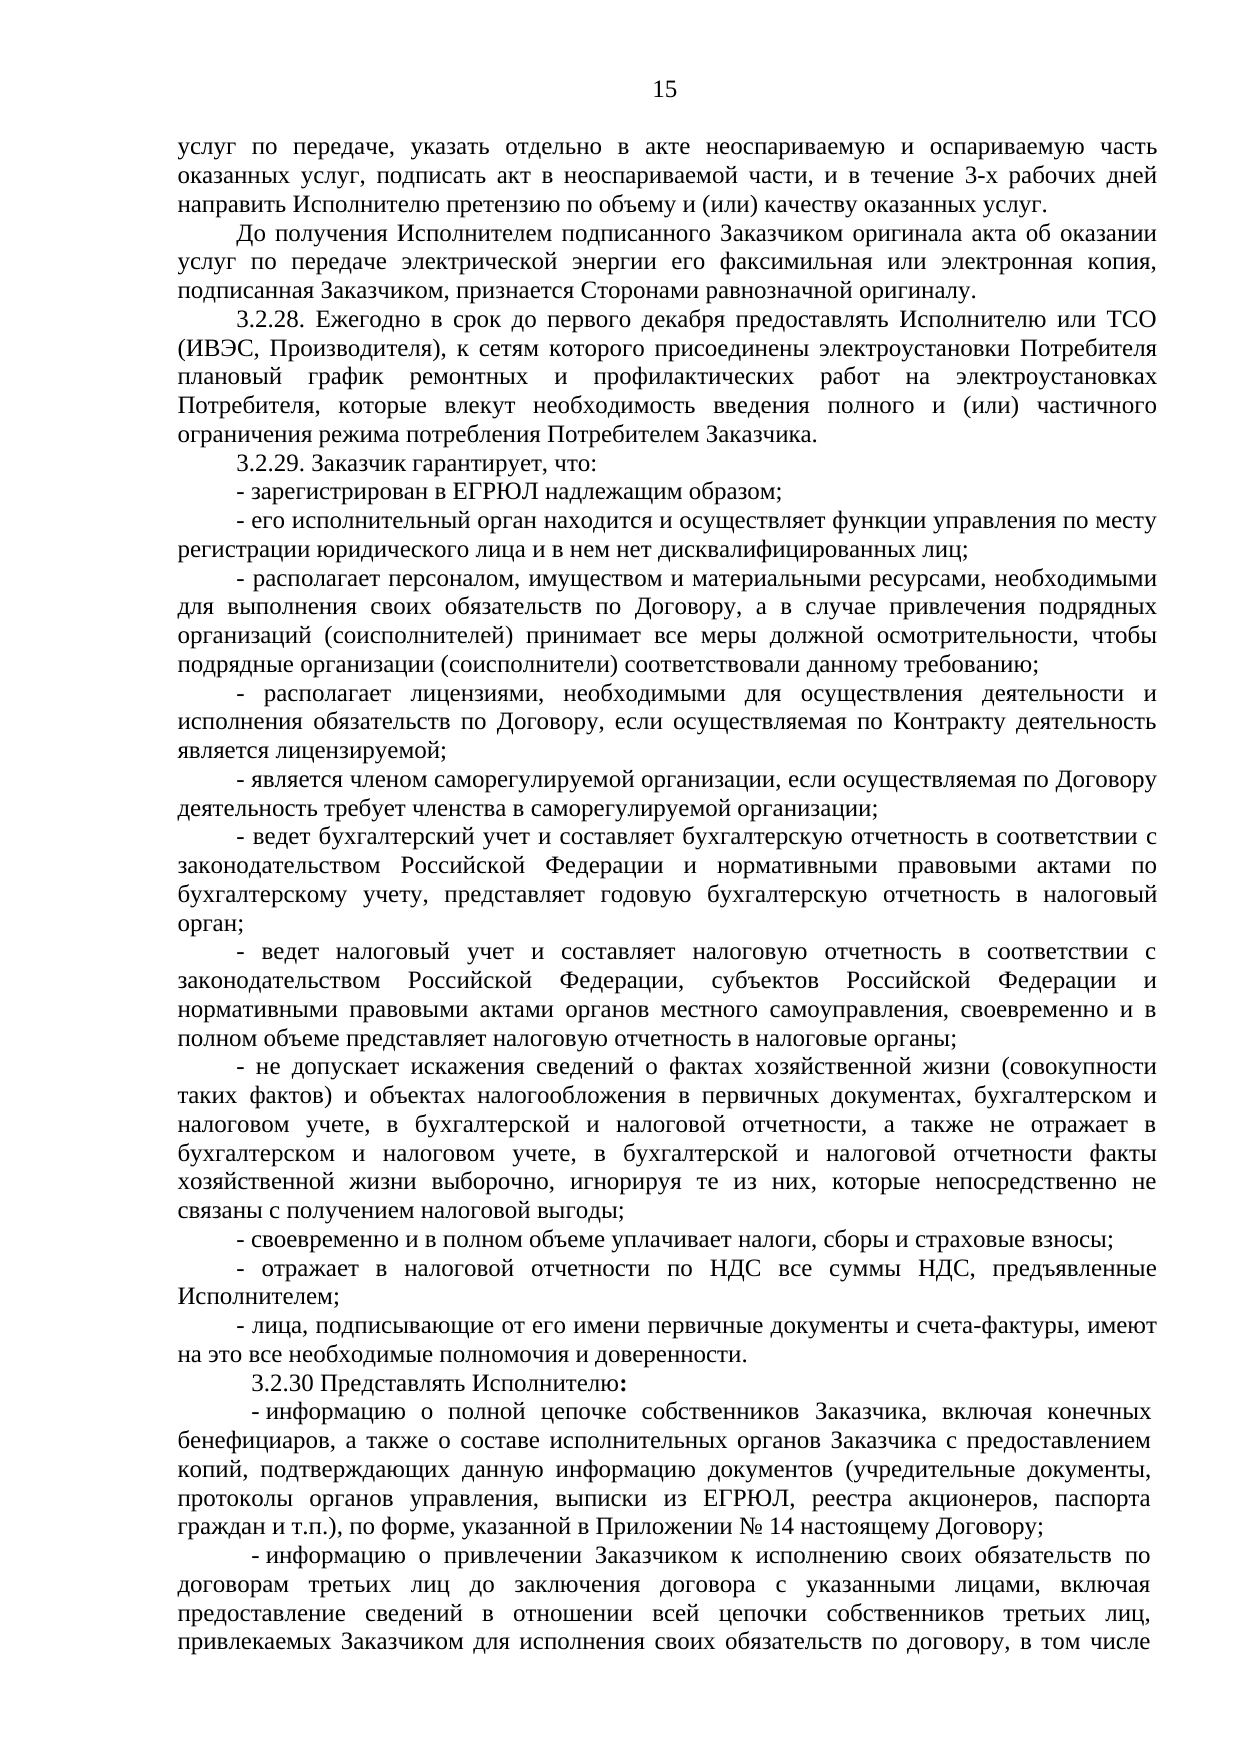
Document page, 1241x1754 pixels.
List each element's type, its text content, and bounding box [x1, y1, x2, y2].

text - ведет налоговый учет и составляет налоговую отчетность в соответствии с законодательством Российской Федерации, субъектов Российской Федерации и нормативными правовыми актами органов местного самоуправления, своевременно и в полном объеме представляет налоговую отчетность в налоговые органы; [177, 936, 1158, 1051]
text - лица, подписывающие от его имени первичные документы и счета-фактуры, имеют на это все необходимые полномочия и доверенности. [177, 1310, 1158, 1368]
text До получения Исполнителем подписанного Заказчиком оригинала акта об оказании услуг по передаче электрической энергии его факсимильная или электронная копия, подписанная Заказчиком, признается Сторонами равнозначной оригиналу. [177, 218, 1158, 304]
text - ведет бухгалтерский учет и составляет бухгалтерскую отчетность в соответствии с законодательством Российской Федерации и нормативными правовыми актами по бухгалтерскому учету, представляет годовую бухгалтерскую отчетность в налоговый орган; [177, 821, 1158, 936]
text - его исполнительный орган находится и осуществляет функции управления по месту регистрации юридического лица и в нем нет дисквалифицированных лиц; [177, 505, 1158, 563]
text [177, 1540, 1152, 1655]
text - располагает лицензиями, необходимыми для осуществления деятельности и исполнения обязательств по Договору, если осуществляемая по Контракту деятельность является лицензируемой; [177, 678, 1158, 764]
text - своевременно и в полном объеме уплачивает налоги, сборы и страховые взносы; [177, 1224, 1158, 1253]
text - зарегистрирован в ЕГРЮЛ надлежащим образом; [177, 476, 1158, 505]
text - информацию о полной цепочке собственников Заказчика, включая конечных бенефициаров, а также о составе исполнительных органов Заказчика с предоставлением копий, подтверждающих данную информацию документов (учредительные документы, протоколы органов управления, выписки из ЕГРЮЛ, реестра акционеров, паспорта граждан и т.п.), по форме, указанной в Приложении № 14 настоящему Договору; [177, 1396, 1152, 1540]
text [177, 131, 1158, 218]
text 3.2.29. Заказчик гарантирует, что: [177, 448, 1158, 476]
text - отражает в налоговой отчетности по НДС все суммы НДС, предъявленные Исполнителем; [177, 1253, 1158, 1310]
text 3.2.30 Представлять Исполнителю: [177, 1368, 1152, 1396]
text - является членом саморегулируемой организации, если осуществляемая по Договору деятельность требует членства в саморегулируемой организации; [177, 764, 1158, 821]
text 3.2.28. Ежегодно в срок до первого декабря предоставлять Исполнителю или ТСО (ИВЭС, Производителя), к сетям которого присоединены электроустановки Потребителя плановый график ремонтных и профилактических работ на электроустановках Потребителя, которые влекут необходимость введения полного и (или) частичного ограничения режима потребления Потребителем Заказчика. [177, 304, 1158, 448]
text - не допускает искажения сведений о фактах хозяйственной жизни (совокупности таких фактов) и объектах налогообложения в первичных документах, бухгалтерском и налоговом учете, в бухгалтерской и налоговой отчетности, а также не отражает в бухгалтерском и налоговом учете, в бухгалтерской и налоговой отчетности факты хозяйственной жизни выборочно, игнорируя те из них, которые непосредственно не связаны с получением налоговой выгоды; [177, 1051, 1158, 1224]
text - располагает персоналом, имуществом и материальными ресурсами, необходимыми для выполнения своих обязательств по Договору, а в случае привлечения подрядных организаций (соисполнителей) принимает все меры должной осмотрительности, чтобы подрядные организации (соисполнители) соответствовали данному требованию; [177, 563, 1158, 678]
